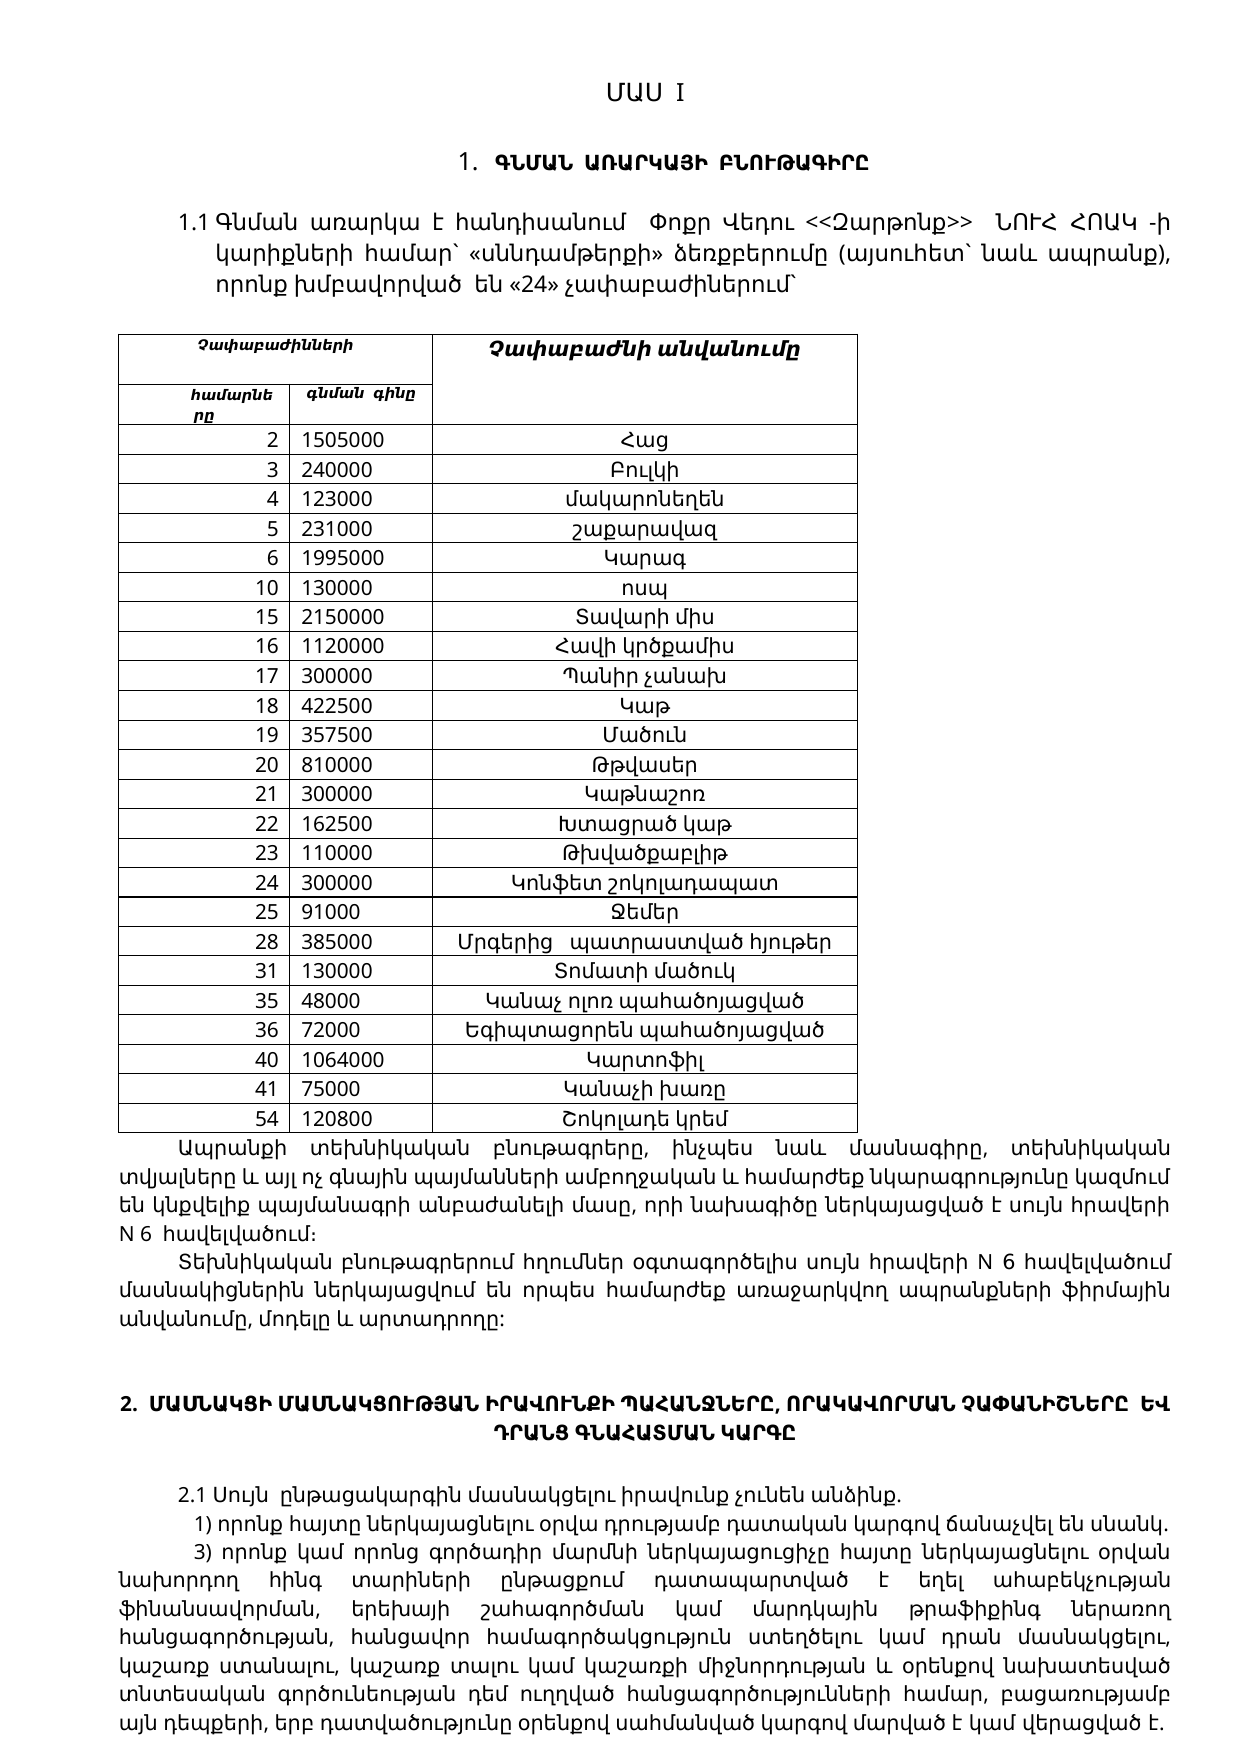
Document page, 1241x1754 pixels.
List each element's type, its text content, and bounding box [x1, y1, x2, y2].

table_cell 300000 [290, 868, 432, 896]
table_cell 15 [119, 602, 289, 631]
table_cell 300000 [290, 780, 432, 808]
list ԳՆՄԱՆ ԱՌԱՐԿԱՅԻ ԲՆՈՒԹԱԳԻՐԸ [156, 143, 1171, 177]
table_cell 16 [119, 632, 289, 660]
table_cell 2150000 [290, 602, 432, 631]
table_cell 35 [119, 986, 289, 1014]
table_cell 6 [119, 543, 289, 572]
table_cell 240000 [290, 455, 432, 483]
table_cell 300000 [290, 661, 432, 690]
table_cell 72000 [290, 1015, 432, 1044]
table_cell 91000 [290, 898, 432, 926]
subtitle Գնման առարկա է հանդիսանում Փոքր Վեդու <<Զարթոնք>> ՆՈՒՀ ՀՈԱԿ -ի կարիքների համար` «սննդամթերքի» ձեռքբերումը (այսուհետ` նաև ապրանք), որոնք խմբավորված են «24» չափաբաժիներում` [178, 206, 1171, 299]
text ՄԱՍ I [118, 75, 1171, 109]
table_cell 1064000 [290, 1045, 432, 1073]
table_cell Կանաչ ոլոռ պահածոյացված [433, 986, 857, 1014]
table_cell Տավարի միս [433, 602, 857, 631]
table_cell Մածուն [433, 721, 857, 749]
table_cell 48000 [290, 986, 432, 1014]
table_cell 21 [119, 780, 289, 808]
text Ապրանքի տեխնիկական բնութագրերը, ինչպես նաև մասնագիրը, տեխնիկական տվյալները և այլ ոչ գնային պայմանների ամբողջական և համարժեք նկարագրությունը կազմում են կնքվելիք պայմանագրի անբաժանելի մասը, որի նախագիծը ներկայացված է սույն հրավերի N 6 հավելվածում։ [118, 1133, 1171, 1247]
table_cell Բուլկի [433, 455, 857, 483]
table_cell 36 [119, 1015, 289, 1044]
table_cell 22 [119, 809, 289, 837]
table_cell 1505000 [290, 425, 432, 454]
table_cell Խտացրած կաթ [433, 809, 857, 837]
table_cell 54 [119, 1104, 289, 1132]
table_cell 2 [119, 425, 289, 454]
table_cell 25 [119, 898, 289, 926]
table_cell 162500 [290, 809, 432, 837]
table_cell 357500 [290, 721, 432, 749]
table_cell Թխվածքաբլիթ [433, 839, 857, 867]
table_cell Եգիպտացորեն պահածոյացված [433, 1015, 857, 1044]
table_cell 17 [119, 661, 289, 690]
table_cell 18 [119, 691, 289, 719]
table_cell 123000 [290, 484, 432, 513]
table_cell 130000 [290, 956, 432, 985]
table_cell 23 [119, 839, 289, 867]
text 2. ՄԱՍՆԱԿՑԻ ՄԱՍՆԱԿՑՈՒԹՅԱՆ ԻՐԱՎՈՒՆՔԻ ՊԱՀԱՆՋՆԵՐԸ, ՈՐԱԿԱՎՈՐՄԱՆ ՉԱՓԱՆԻՇՆԵՐԸ ԵՎ ԴՐԱՆՑ ԳՆԱՀԱՏՄԱՆ ԿԱՐԳԸ [118, 1389, 1171, 1446]
table_cell 75000 [290, 1074, 432, 1103]
table_cell 1995000 [290, 543, 432, 572]
table_cell Շոկոլադե կրեմ [433, 1104, 857, 1132]
table_cell ոսպ [433, 573, 857, 601]
table_cell 422500 [290, 691, 432, 719]
table_cell 385000 [290, 927, 432, 955]
table_cell 28 [119, 927, 289, 955]
table_cell Կաթ [433, 691, 857, 719]
table_cell համարները [119, 385, 289, 424]
table_cell գնման գինը [290, 385, 432, 424]
table_cell 1120000 [290, 632, 432, 660]
table_cell 130000 [290, 573, 432, 601]
table_cell մակարոնեղեն [433, 484, 857, 513]
table_cell 41 [119, 1074, 289, 1103]
table_cell Հաց [433, 425, 857, 454]
table_cell 24 [119, 868, 289, 896]
table_cell Կոնֆետ շոկոլադապատ [433, 868, 857, 896]
table_cell շաքարավազ [433, 514, 857, 542]
table_cell 120800 [290, 1104, 432, 1132]
table_cell Կանաչի խառը [433, 1074, 857, 1103]
table_cell Հավի կրծքամիս [433, 632, 857, 660]
table_cell 5 [119, 514, 289, 542]
table_cell Կարագ [433, 543, 857, 572]
table_cell 110000 [290, 839, 432, 867]
table_cell Տոմատի մածուկ [433, 956, 857, 985]
table_header Չափաբաժնի անվանումը [433, 335, 857, 424]
table_cell 810000 [290, 750, 432, 778]
table_cell 40 [119, 1045, 289, 1073]
text 1) որոնք հայտը ներկայացնելու օրվա դրությամբ դատական կարգով ճանաչվել են սնանկ. [118, 1509, 1171, 1537]
table_cell 4 [119, 484, 289, 513]
text Տեխնիկական բնութագրերում հղումներ օգտագործելիս սույն հրավերի N 6 հավելվածում մասնակիցներին ներկայացվում են որպես համարժեք առաջարկվող ապրանքների ֆիրմային անվանումը, մոդելը և արտադրողը: [118, 1247, 1171, 1332]
table_cell 231000 [290, 514, 432, 542]
table_cell 3 [119, 455, 289, 483]
text 3) որոնք կամ որոնց գործադիր մարմնի ներկայացուցիչը հայտը ներկայացնելու օրվան նախորդող հինգ տարիների ընթացքում դատապարտված է եղել ահաբեկչության ֆինանսավորման, երեխայի շահագործման կամ մարդկային թրաֆիքինգ ներառող հանցագործության, հանցավոր համագործակցություն ստեղծելու կամ դրան մասնակցելու, կաշառք ստանալու, կաշառք տալու կամ կաշառքի միջնորդության և օրենքով նախատեսված տնտեսական գործունեության դեմ ուղղված հանցագործությունների համար, բացառությամբ այն դեպքերի, երբ դատվածությունը օրենքով սահմանված կարգով մարված է կամ վերացված է. [118, 1537, 1171, 1736]
table_cell Կաթնաշոռ [433, 780, 857, 808]
table_cell 19 [119, 721, 289, 749]
table_cell Կարտոֆիլ [433, 1045, 857, 1073]
table_cell Պանիր չանախ [433, 661, 857, 690]
table_cell 10 [119, 573, 289, 601]
table_cell 31 [119, 956, 289, 985]
text 2.1 Սույն ընթացակարգին մասնակցելու իրավունք չունեն անձինք. [118, 1480, 1171, 1509]
table_header Չափաբաժինների [119, 335, 432, 383]
table_cell Մրգերից պատրաստված հյութեր [433, 927, 857, 955]
table_cell Թթվասեր [433, 750, 857, 778]
table_cell Ջեմեր [433, 898, 857, 926]
table_cell 20 [119, 750, 289, 778]
